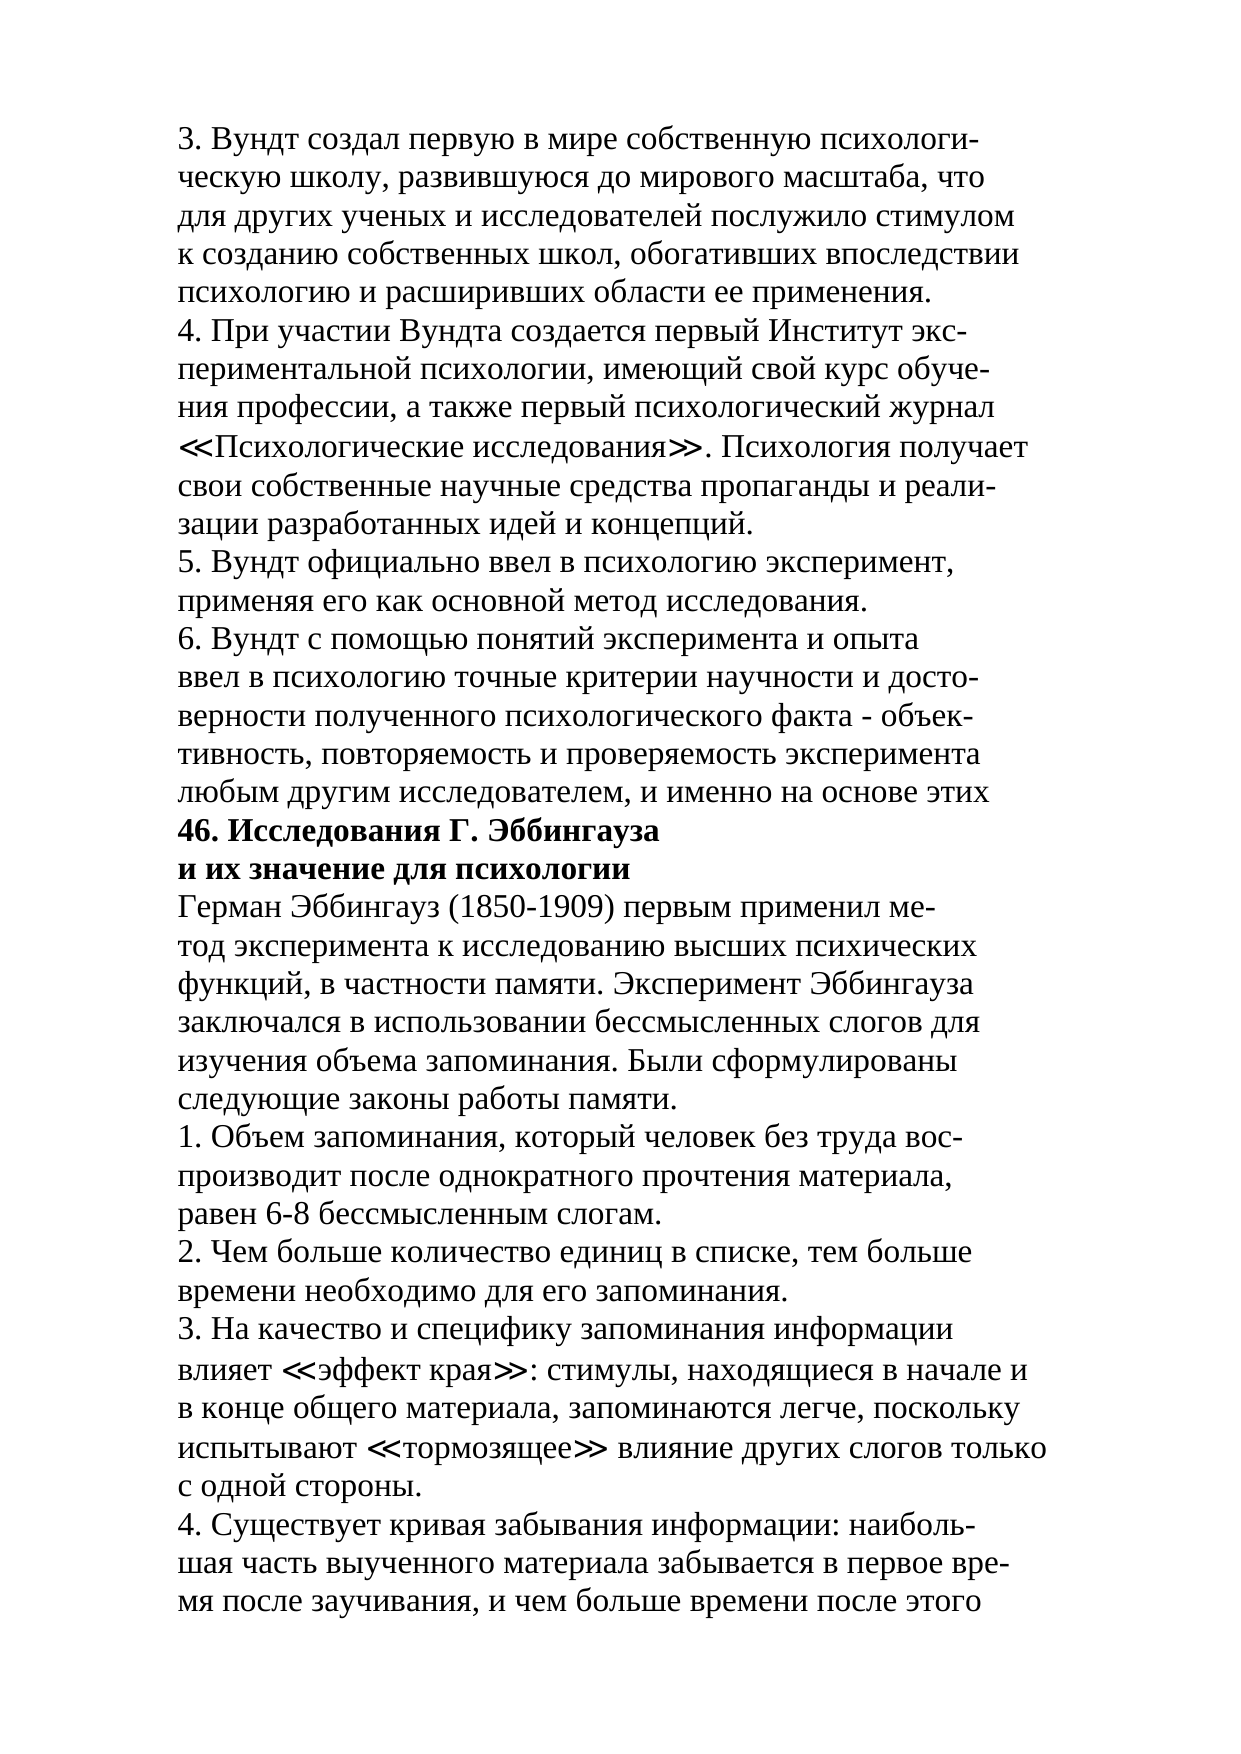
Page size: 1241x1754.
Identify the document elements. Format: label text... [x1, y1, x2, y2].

text любым другим исследователем, и именно на основе этих [177, 772, 1152, 810]
text периментальной психологии, имеющий свой курс обуче- [177, 348, 1152, 386]
text Герман Эббингауз (1850-1909) первым применил ме- [177, 887, 1152, 925]
text функций, в частности памяти. Эксперимент Эббингауза [177, 963, 1152, 1002]
text тод эксперимента к исследованию высших психических [177, 925, 1152, 963]
text 2. Чем больше количество единиц в списке, тем больше [177, 1232, 1152, 1270]
text ния профессии, а также первый психологический журнал [177, 386, 1152, 425]
text применяя его как основной метод исследования. [177, 580, 1152, 618]
text тивность, повторяемость и проверяемость эксперимента [177, 733, 1152, 772]
text 4. Существует кривая забывания информации: наиболь- [177, 1504, 1152, 1542]
text 6. Вундт с помощью понятий эксперимента и опыта [177, 618, 1152, 657]
text и их значение для психологии [177, 848, 1152, 887]
text равен 6-8 бессмысленным слогам. [177, 1193, 1152, 1232]
text зации разработанных идей и концепций. [177, 503, 1152, 542]
text шая часть выученного материала забывается в первое вре- [177, 1542, 1152, 1581]
text верности полученного психологического факта - объек- [177, 695, 1152, 733]
text к созданию собственных школ, обогативших впоследствии [177, 233, 1152, 271]
text заключался в использовании бессмысленных слогов для [177, 1002, 1152, 1040]
text времени необходимо для его запоминания. [177, 1270, 1152, 1308]
text в конце общего материала, запоминаются легче, поскольку [177, 1387, 1152, 1425]
text ческую школу, развившуюся до мирового масштаба, что [177, 156, 1152, 195]
text мя после заучивания, и чем больше времени после этого [177, 1581, 1152, 1619]
text производит после однократного прочтения материала, [177, 1155, 1152, 1193]
text свои собственные научные средства пропаганды и реали- [177, 465, 1152, 503]
text ≪Психологические исследования≫. Психология получает [177, 425, 1152, 465]
text влияет ≪эффект края≫: стимулы, находящиеся в начале и [177, 1347, 1152, 1387]
text следующие законы работы памяти. [177, 1078, 1152, 1117]
text 5. Вундт официально ввел в психологию эксперимент, [177, 542, 1152, 580]
text 4. При участии Вундта создается первый Институт экс- [177, 310, 1152, 348]
text психологию и расширивших области ее применения. [177, 271, 1152, 310]
text с одной стороны. [177, 1466, 1152, 1504]
text изучения объема запоминания. Были сформулированы [177, 1040, 1152, 1078]
text 3. На качество и специфику запоминания информации [177, 1308, 1152, 1347]
text 3. Вундт создал первую в мире собственную психологи- [177, 118, 1152, 156]
text для других ученых и исследователей послужило стимулом [177, 195, 1152, 233]
text 46. Исследования Г. Эббингауза [177, 810, 1152, 848]
text 1. Объем запоминания, который человек без труда вос- [177, 1117, 1152, 1155]
text ввел в психологию точные критерии научности и досто- [177, 657, 1152, 695]
text испытывают ≪тормозящее≫ влияние других слогов только [177, 1425, 1152, 1466]
